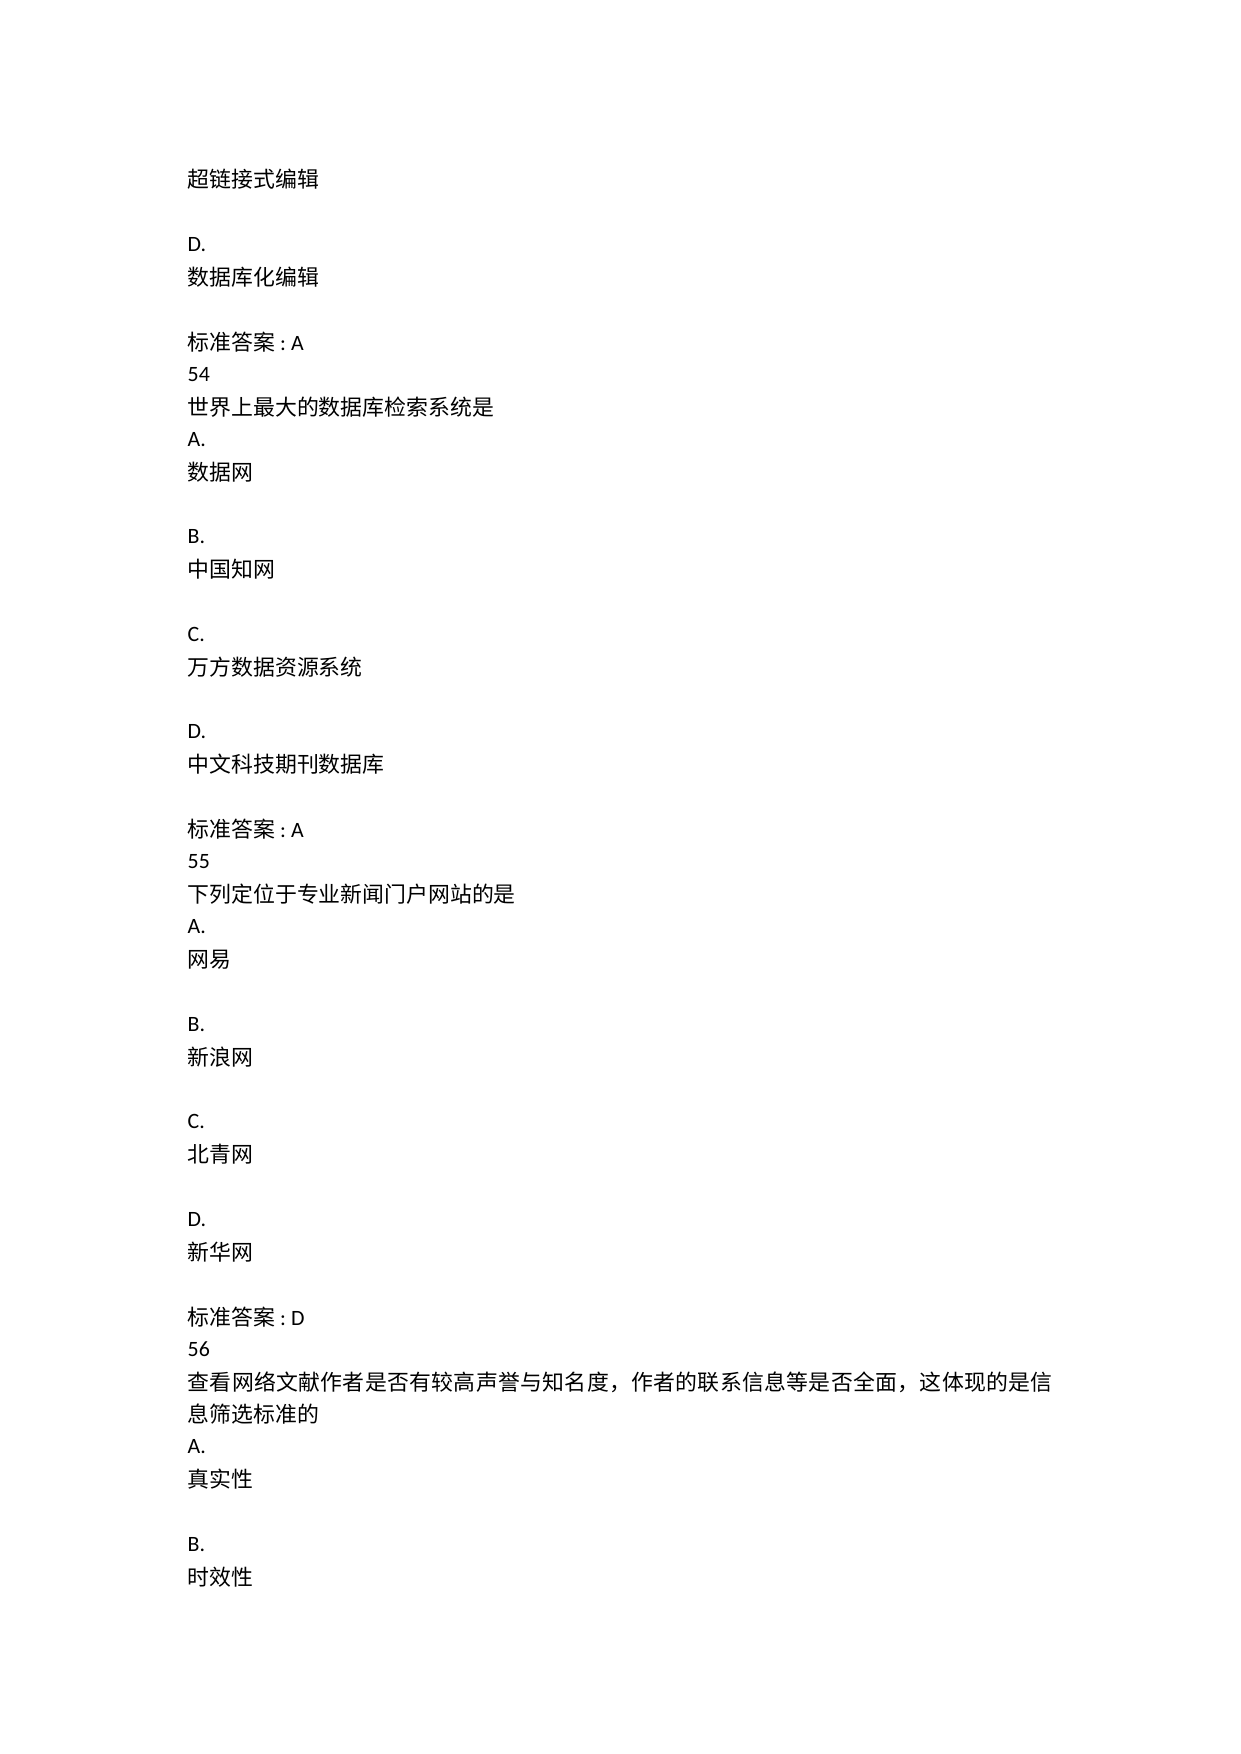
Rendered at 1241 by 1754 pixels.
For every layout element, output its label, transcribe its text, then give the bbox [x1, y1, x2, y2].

text 55 [187, 844, 1053, 877]
text B. [187, 1527, 1053, 1559]
text 标准答案 : A [187, 324, 1053, 357]
text 数据网 [187, 454, 1053, 487]
text A. [187, 909, 1053, 942]
text 新浪网 [187, 1039, 1053, 1072]
text A. [187, 1429, 1053, 1462]
text C. [187, 617, 1053, 649]
text 数据库化编辑 [187, 259, 1053, 292]
text 标准答案 : D [187, 1299, 1053, 1332]
text A. [187, 422, 1053, 454]
text 北青网 [187, 1137, 1053, 1169]
text 世界上最大的数据库检索系统是 [187, 389, 1053, 422]
text B. [187, 519, 1053, 552]
text 时效性 [187, 1559, 1053, 1592]
text 中文科技期刊数据库 [187, 747, 1053, 779]
text D. [187, 227, 1053, 259]
text 网易 [187, 942, 1053, 974]
text 超链接式编辑 [187, 162, 1053, 194]
text D. [187, 714, 1053, 747]
text 56 [187, 1332, 1053, 1364]
text 真实性 [187, 1462, 1053, 1494]
text C. [187, 1104, 1053, 1137]
text 万方数据资源系统 [187, 649, 1053, 682]
text D. [187, 1202, 1053, 1234]
text B. [187, 1007, 1053, 1039]
text 查看网络文献作者是否有较高声誉与知名度，作者的联系信息等是否全面，这体现的是信息筛选标准的 [187, 1364, 1053, 1429]
text 下列定位于专业新闻门户网站的是 [187, 877, 1053, 909]
text 中国知网 [187, 552, 1053, 584]
text 54 [187, 357, 1053, 389]
text 标准答案 : A [187, 812, 1053, 844]
text 新华网 [187, 1234, 1053, 1267]
